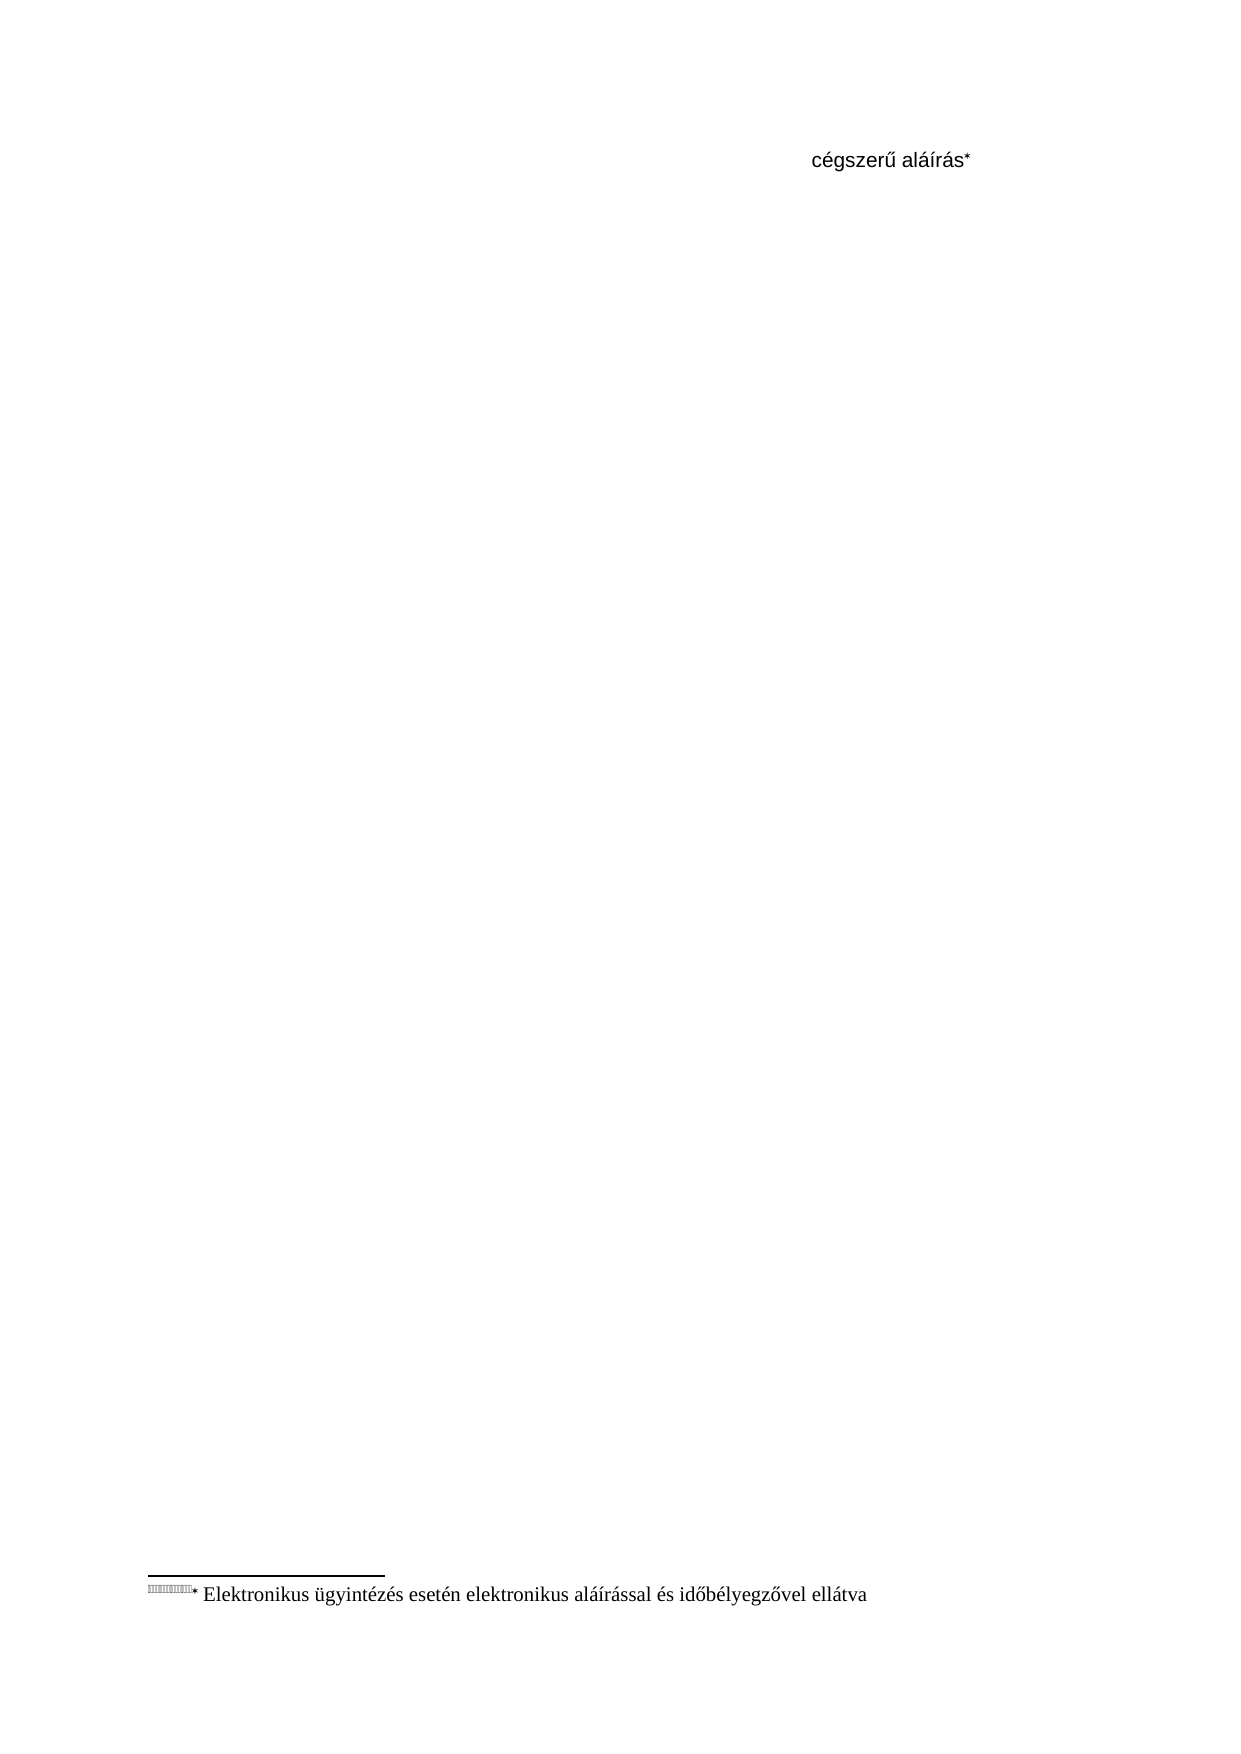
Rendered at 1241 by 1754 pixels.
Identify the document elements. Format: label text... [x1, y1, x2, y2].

text cégszerű aláírás [738, 148, 1093, 172]
